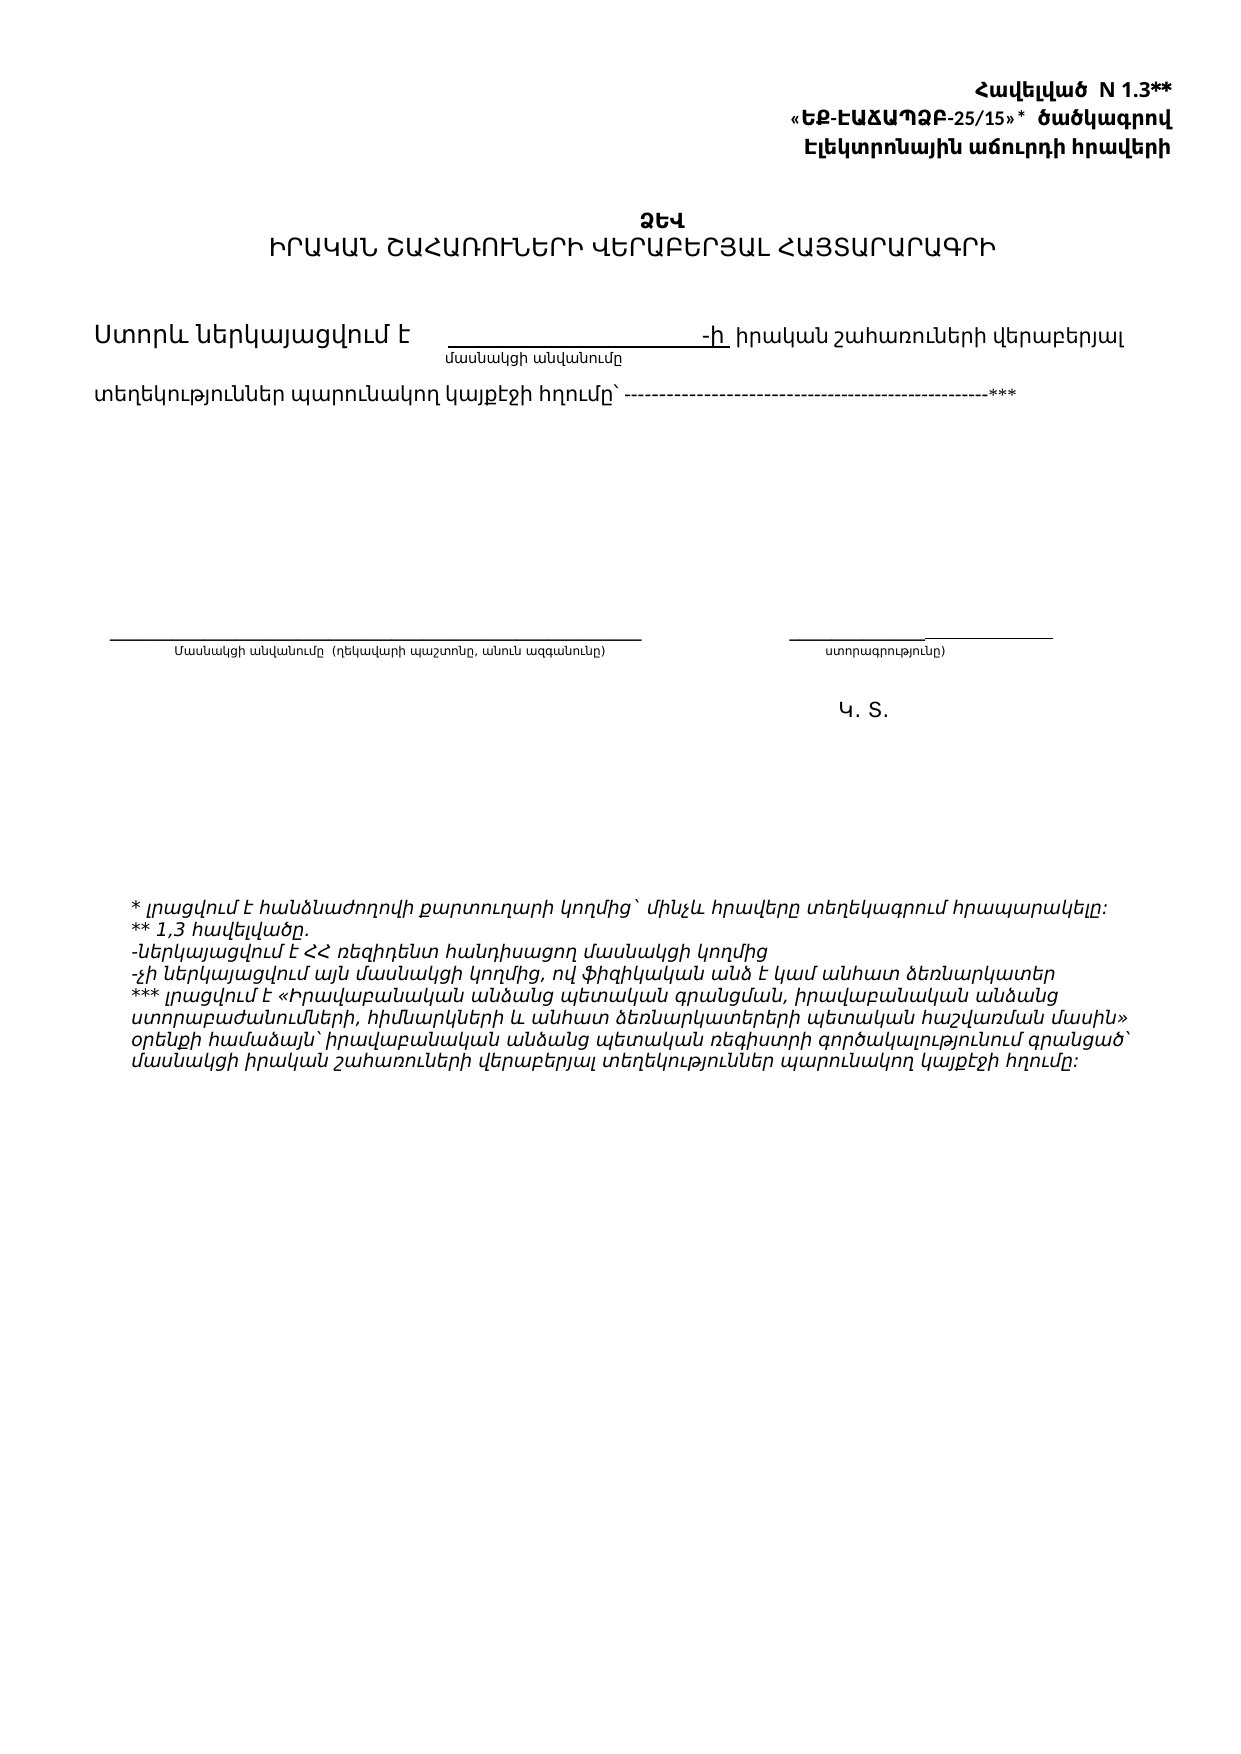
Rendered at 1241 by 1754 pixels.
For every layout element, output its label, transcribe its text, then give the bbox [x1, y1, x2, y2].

text -ներկայացվում է ՀՀ ռեզիդենտ հանդիսացող մասնակցի կողմից [131, 941, 1171, 963]
text մասնակցի անվանումը [94, 350, 1171, 379]
text Կ. Տ. [94, 698, 1171, 722]
text -չի ներկայացվում այն մասնակցի կողմից, ով ֆիզիկական անձ է կամ անհատ ձեռնարկատեր [131, 963, 1171, 985]
text ___________________________________________________ _____________ Մասնակցի անվանումը (ղեկավարի պաշտոնը, անուն ազգանունը) ստորագրությունը) [94, 617, 1171, 669]
text * լրացվում է հանձնաժողովի քարտուղարի կողմից` մինչև հրավերը տեղեկագրում հրապարակելը: [131, 897, 1171, 919]
text ** 1,3 հավելվածը․ [131, 919, 1171, 941]
text *** լրացվում է «Իրավաբանական անձանց պետական գրանցման, իրավաբանական անձանց ստորաբաժանումների, հիմնարկների և անհատ ձեռնարկատերերի պետական հաշվառման մասին» օրենքի համաձայն՝ իրավաբանական անձանց պետական ռեգիստրի գործակալությունում գրանցած՝ մասնակցի իրական շահառուների վերաբերյալ տեղեկություններ պարունակող կայքէջի հղումը: [131, 985, 1171, 1072]
text ԻՐԱԿԱՆ ՇԱՀԱՌՈՒՆԵՐԻ ՎԵՐԱԲԵՐՅԱԼ ՀԱՅՏԱՐԱՐԱԳՐԻ [94, 233, 1171, 262]
text ՁԵՎ [94, 209, 1171, 233]
text Հավելված N 1.3** [94, 75, 1171, 103]
text Ստորև ներկայացվում է -ի իրական շահառուների վերաբերյալ [94, 321, 1171, 350]
text տեղեկություններ պարունակող կայքէջի հղումը՝ ----------------------------------------------------*** [94, 379, 1171, 408]
text Էլեկտրոնային աճուրդի հրավերի [94, 132, 1171, 160]
text «ԵՔ-ԷԱՃԱՊՁԲ-25/15»* ծածկագրով [94, 103, 1171, 132]
